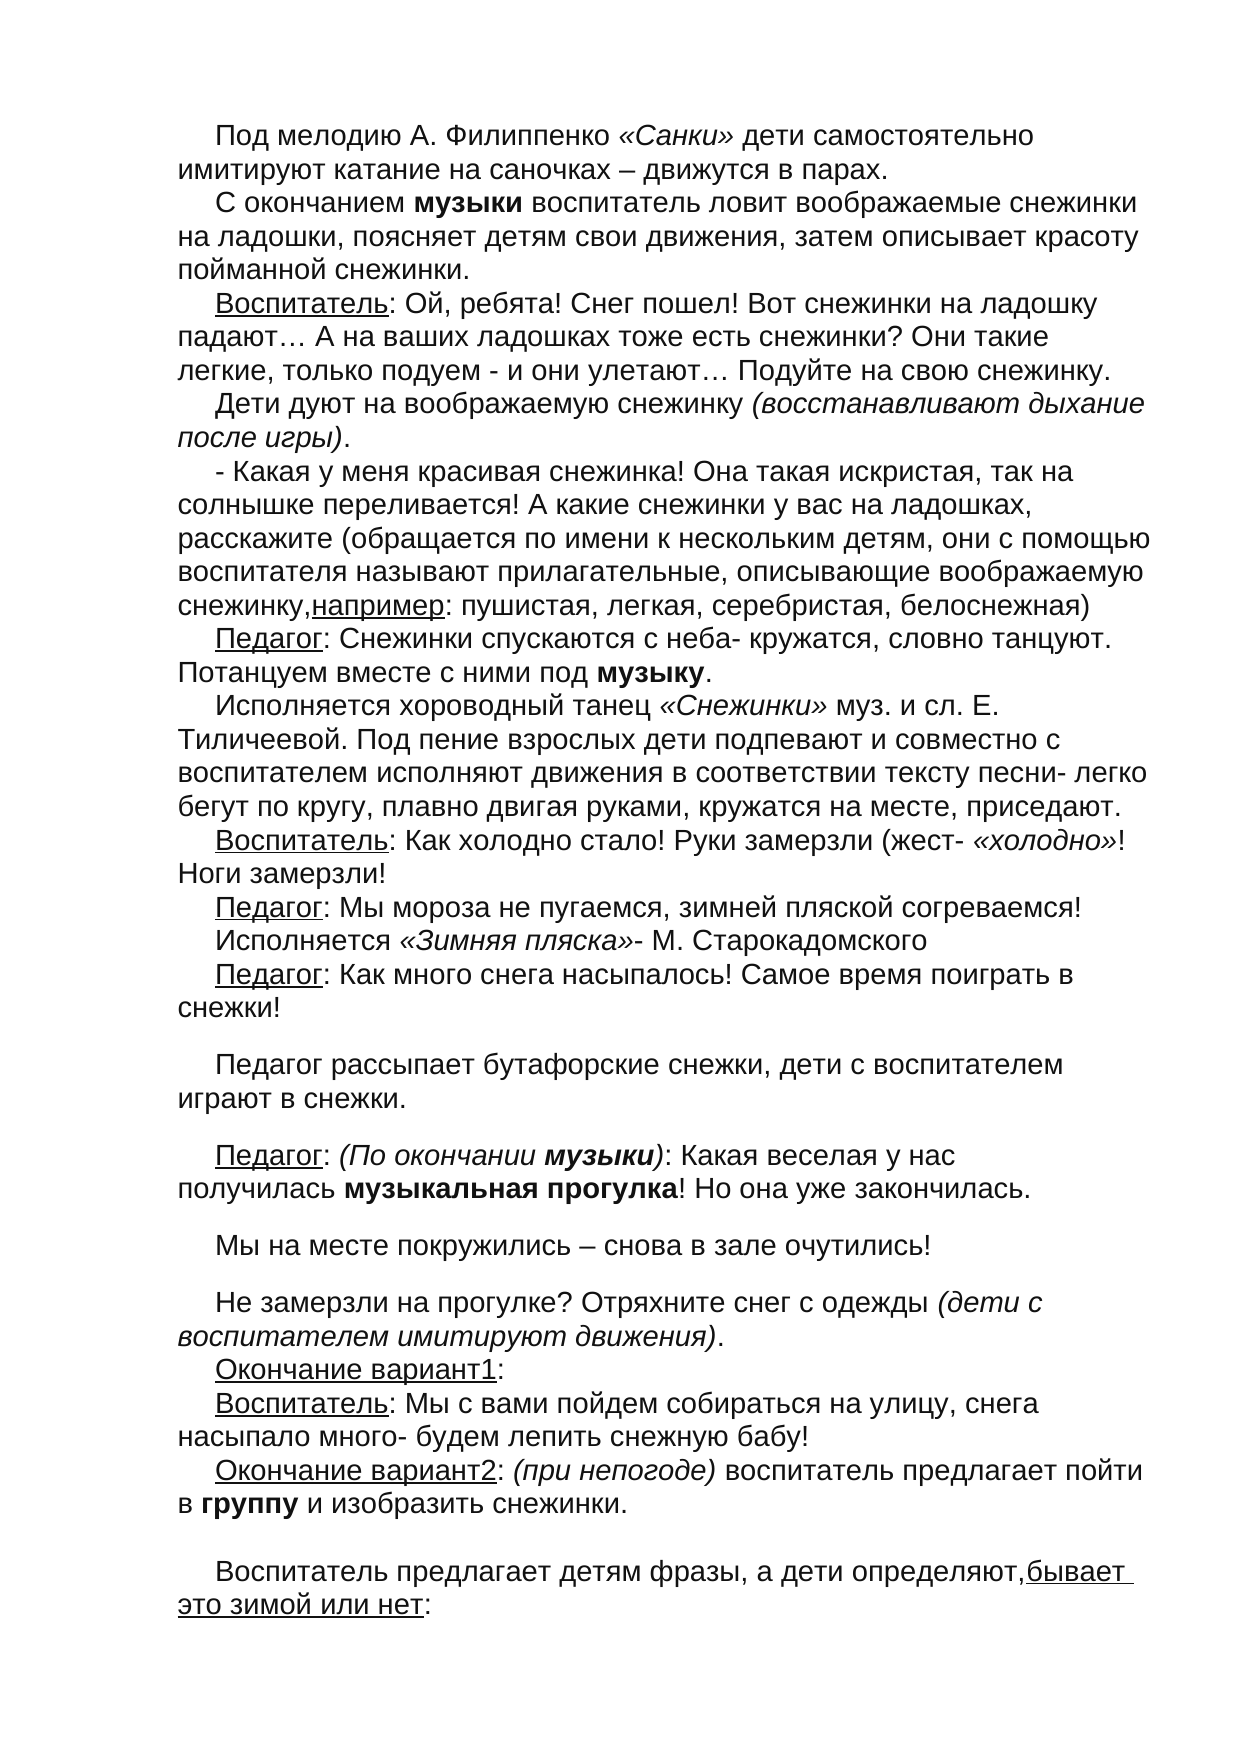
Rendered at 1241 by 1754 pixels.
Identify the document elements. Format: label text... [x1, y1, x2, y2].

text С окончанием музыки воспитатель ловит воображаемые снежинки на ладошки, поясняет детям свои движения, затем описывает красоту пойманной снежинки. [177, 185, 1152, 286]
text Исполняется хороводный танец «Снежинки» муз. и сл. Е. Тиличеевой. Под пение взрослых дети подпевают и совместно с воспитателем исполняют движения в соответствии тексту песни- легко бегут по кругу, плавно двигая руками, кружатся на месте, приседают. [177, 688, 1152, 822]
text Окончание вариант2: (при непогоде) воспитатель предлагает пойти в группу и изобразить снежинки. [177, 1453, 1152, 1520]
text Воспитатель: Как холодно стало! Руки замерзли (жест- «холодно»! Ноги замерзли! [177, 822, 1152, 889]
text Под мелодию А. Филиппенко «Санки» дети самостоятельно имитируют катание на саночках – движутся в парах. [177, 118, 1152, 185]
text Педагог: (По окончании музыки): Какая веселая у нас получилась музыкальная прогулка! Но она уже закончилась. [177, 1138, 1152, 1205]
text Исполняется «Зимняя пляска»- М. Старокадомского [177, 923, 1152, 957]
text - Какая у меня красивая снежинка! Она такая искристая, так на солнышке переливается! А какие снежинки у вас на ладошках, расскажите (обращается по имени к нескольким детям, они с помощью воспитателя называют прилагательные, описывающие воображаемую снежинку,например: пушистая, легкая, серебристая, белоснежная) [177, 453, 1152, 621]
text Педагог: Мы мороза не пугаемся, зимней пляской согреваемся! [177, 889, 1152, 923]
text Педагог: Снежинки спускаются с неба- кружатся, словно танцуют. Потанцуем вместе с ними под музыку. [177, 621, 1152, 688]
text Воспитатель предлагает детям фразы, а дети определяют,бывает это зимой или нет: [177, 1553, 1152, 1621]
text Воспитатель: Ой, ребята! Снег пошел! Вот снежинки на ладошку падают… А на ваших ладошках тоже есть снежинки? Они такие легкие, только подуем - и они улетают… Подуйте на свою снежинку. [177, 286, 1152, 386]
text Педагог: Как много снега насыпалось! Самое время поиграть в снежки! [177, 957, 1152, 1024]
text Дети дуют на воображаемую снежинку (восстанавливают дыхание после игры). [177, 386, 1152, 453]
text Мы на месте покружились – снова в зале очутились! [177, 1228, 1152, 1262]
text Окончание вариант1: [177, 1352, 1152, 1386]
text Педагог рассыпает бутафорские снежки, дети с воспитателем играют в снежки. [177, 1047, 1152, 1114]
text Воспитатель: Мы с вами пойдем собираться на улицу, снега насыпало много- будем лепить снежную бабу! [177, 1386, 1152, 1453]
text Не замерзли на прогулке? Отряхните снег с одежды (дети с воспитателем имитируют движения). [177, 1285, 1152, 1352]
